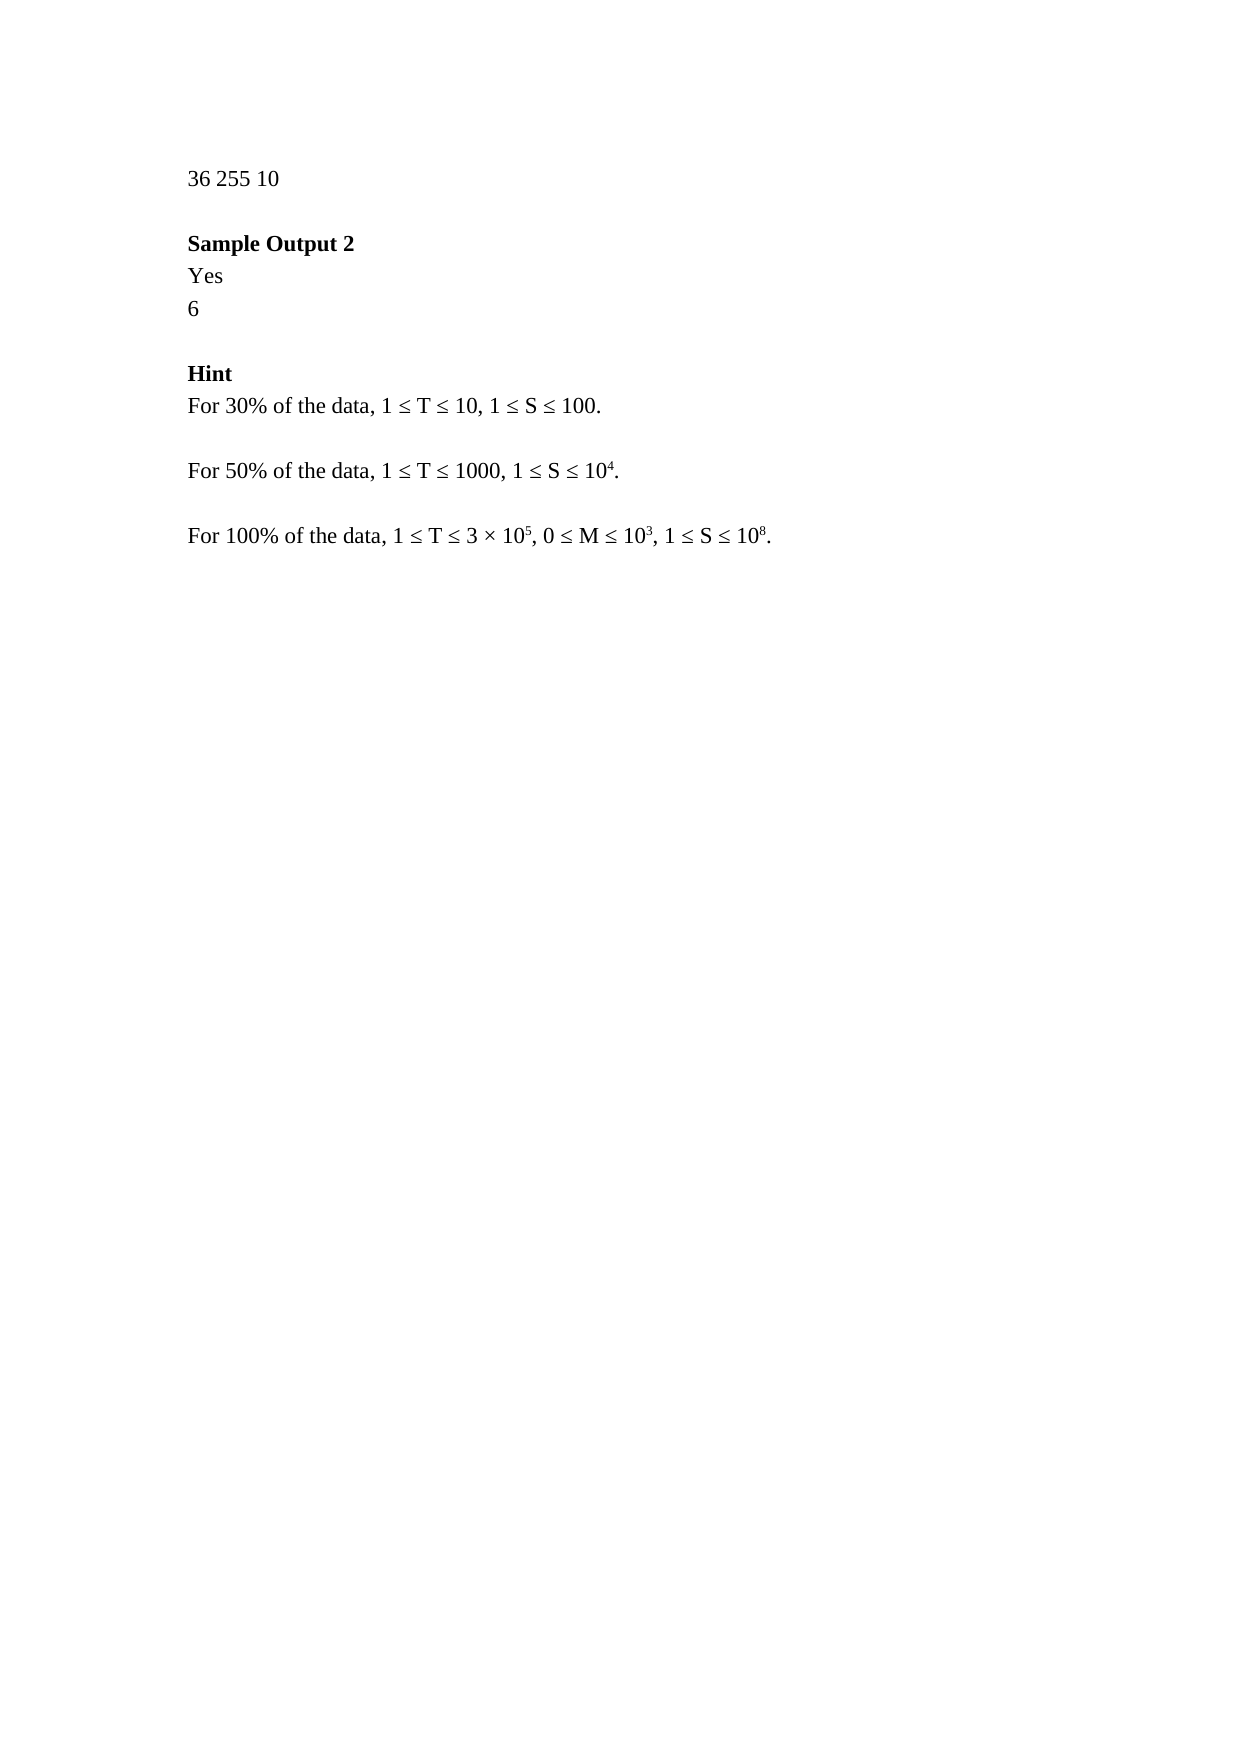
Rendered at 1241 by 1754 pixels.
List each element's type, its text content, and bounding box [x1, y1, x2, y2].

text Hint [187, 357, 1053, 389]
text Sample Output 2 [187, 227, 1053, 259]
text 36 255 10 [187, 162, 1053, 194]
text 6 [187, 292, 1053, 324]
text For 100% of the data, 1 ≤ T ≤ 3 × 105, 0 ≤ M ≤ 103, 1 ≤ S ≤ 108. [187, 519, 1053, 552]
text Yes [187, 259, 1053, 292]
text For 50% of the data, 1 ≤ T ≤ 1000, 1 ≤ S ≤ 104. [187, 454, 1053, 487]
text For 30% of the data, 1 ≤ T ≤ 10, 1 ≤ S ≤ 100. [187, 389, 1053, 422]
